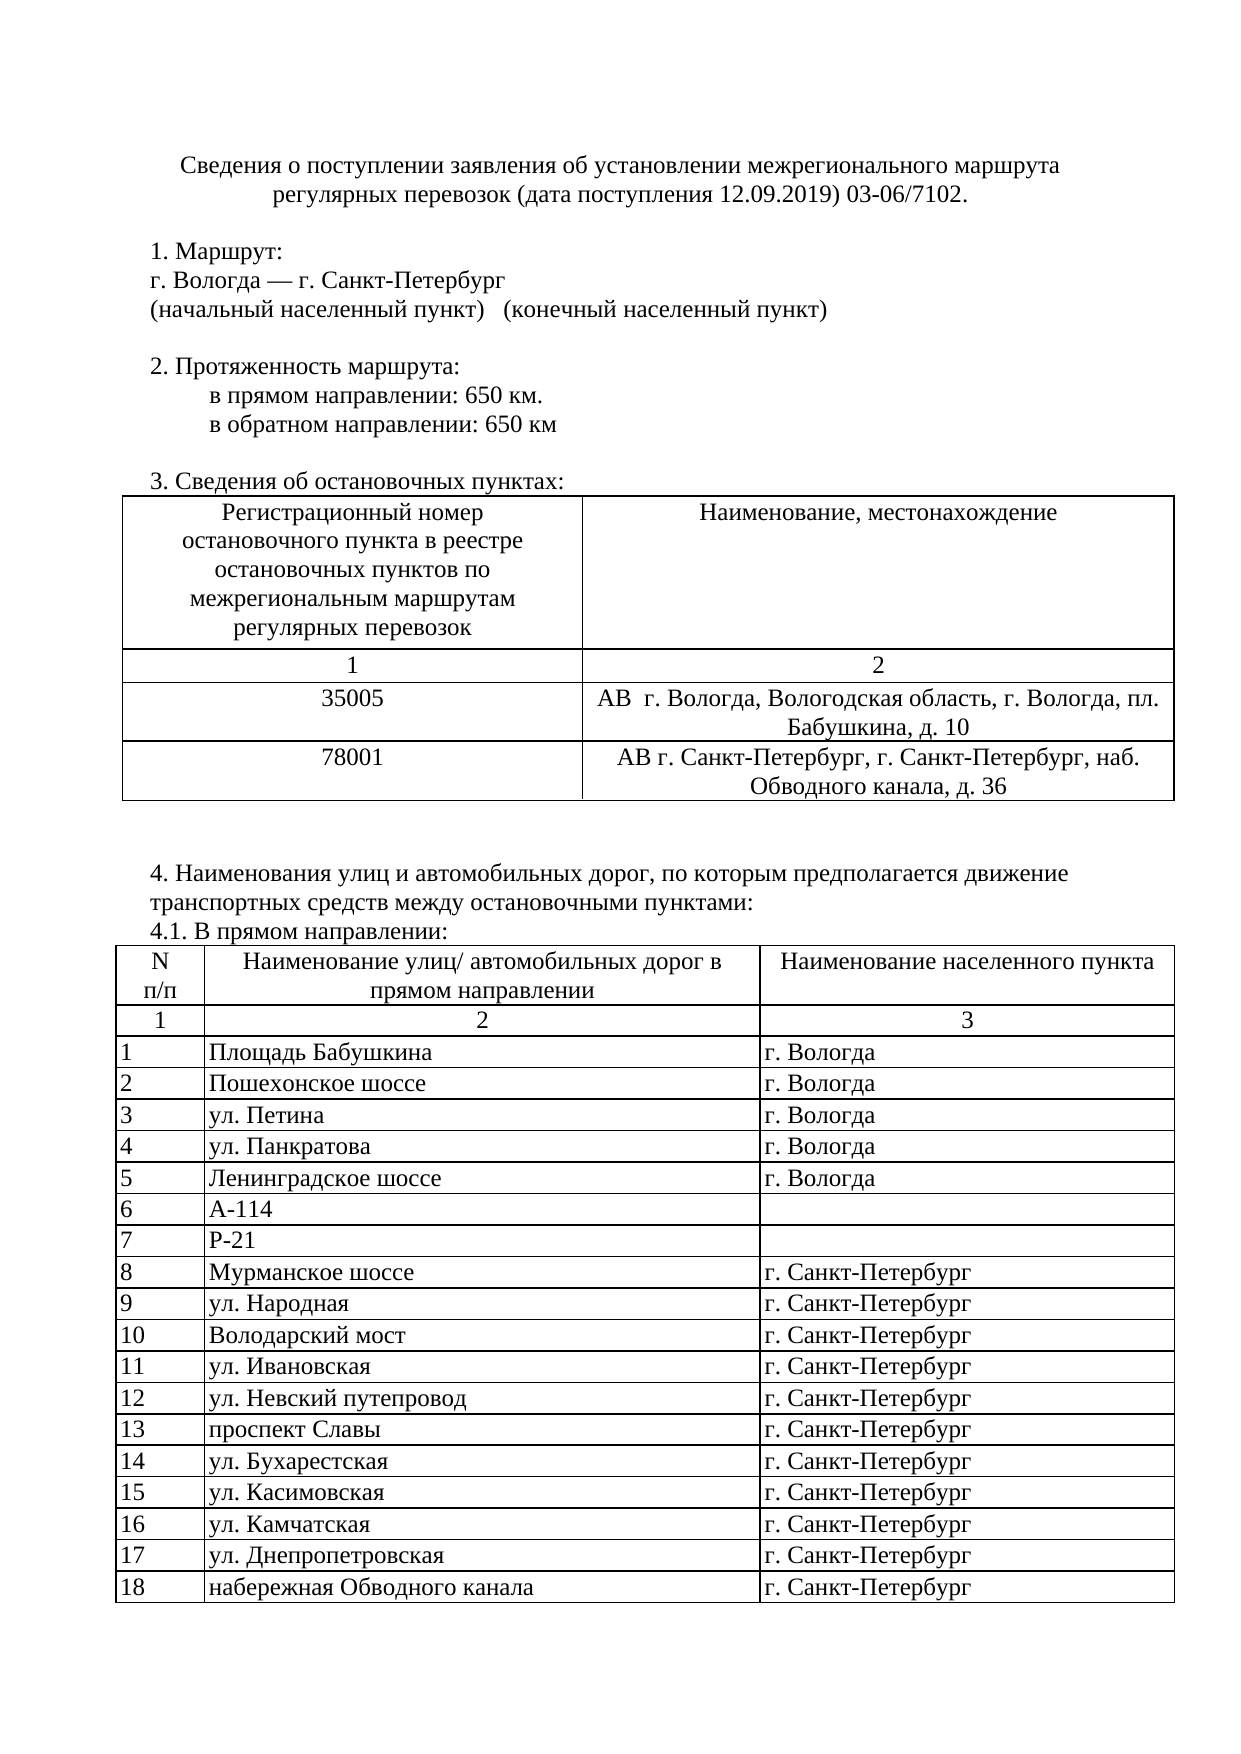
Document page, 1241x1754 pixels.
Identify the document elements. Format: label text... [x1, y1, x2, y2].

table_cell г. Вологда [761, 1037, 1174, 1067]
table_cell 5 [117, 1163, 204, 1193]
table_cell 13 [117, 1415, 204, 1444]
table_cell ул. Днепропетровская [205, 1540, 759, 1570]
text 3. Сведения об остановочных пунктах: [150, 466, 1090, 495]
table_cell г. Санкт-Петербург [761, 1509, 1174, 1539]
table_cell Володарский мост [205, 1320, 759, 1350]
table_cell 2 [117, 1068, 204, 1098]
table_cell г. Санкт-Петербург [761, 1446, 1174, 1476]
table_cell [761, 1226, 1174, 1256]
table_cell г. Санкт-Петербург [761, 1540, 1174, 1570]
table_cell ул. Камчатская [205, 1509, 759, 1539]
table_cell ул. Невский путепровод [205, 1383, 759, 1413]
table_cell г. Вологда [761, 1100, 1174, 1130]
table_cell ул. Касимовская [205, 1477, 759, 1507]
table_header Наименование улиц/ автомобильных дорог в прямом направлении [205, 946, 759, 1004]
table_cell г. Санкт-Петербург [761, 1415, 1174, 1444]
table_cell 8 [117, 1257, 204, 1287]
table_cell Р-21 [205, 1226, 759, 1256]
table_cell набережная Обводного канала [205, 1572, 759, 1602]
table_header Наименование населенного пункта [761, 946, 1174, 1004]
table_cell 6 [117, 1194, 204, 1224]
table_header Регистрационный номер остановочного пункта в реестре остановочных пунктов по межрегиональным маршрутам регулярных перевозок [123, 497, 582, 648]
table_cell 35005 [123, 683, 582, 740]
table_cell г. Санкт-Петербург [761, 1477, 1174, 1507]
table_cell 1 [123, 650, 582, 681]
text в обратном направлении: 650 км [150, 409, 1090, 437]
table_cell Мурманское шоссе [205, 1257, 759, 1287]
table_cell 18 [117, 1572, 204, 1602]
table_cell ул. Петина [205, 1100, 759, 1130]
text Сведения о поступлении заявления об установлении межрегионального маршрута регулярных перевозок (дата поступления 12.09.2019) 03-06/7102. [150, 150, 1090, 207]
table_cell г. Санкт-Петербург [761, 1289, 1174, 1318]
table_cell 1 [117, 1037, 204, 1067]
table_cell г. Санкт-Петербург [761, 1352, 1174, 1381]
table_cell 4 [117, 1131, 204, 1161]
text 4.1. В прямом направлении: [150, 916, 1090, 945]
table_cell 16 [117, 1509, 204, 1539]
table_cell АВ г. Санкт-Петербург, г. Санкт-Петербург, наб. Обводного канала, д. 36 [583, 742, 1173, 799]
table_cell 17 [117, 1540, 204, 1570]
table_cell г. Санкт-Петербург [761, 1572, 1174, 1602]
text в прямом направлении: 650 км. [150, 380, 1090, 409]
table_cell Ленинградское шоссе [205, 1163, 759, 1193]
table_cell 14 [117, 1446, 204, 1476]
table_cell 1 [117, 1006, 204, 1035]
table_cell 2 [205, 1006, 759, 1035]
table_cell Пошехонское шоссе [205, 1068, 759, 1098]
table_cell ул. Народная [205, 1289, 759, 1318]
table_cell 2 [583, 650, 1173, 681]
table_cell 11 [117, 1352, 204, 1381]
table_header Наименование, местонахождение [583, 497, 1173, 648]
table_cell 15 [117, 1477, 204, 1507]
table_cell г. Вологда [761, 1131, 1174, 1161]
table_cell 12 [117, 1383, 204, 1413]
table_cell 3 [761, 1006, 1174, 1035]
table_cell г. Вологда [761, 1163, 1174, 1193]
table_cell г. Вологда [761, 1068, 1174, 1098]
table_cell ул. Бухарестская [205, 1446, 759, 1476]
table_cell г. Санкт-Петербург [761, 1257, 1174, 1287]
table_cell АВ г. Вологда, Вологодская область, г. Вологда, пл. Бабушкина, д. 10 [583, 683, 1173, 740]
table_cell проспект Славы [205, 1415, 759, 1444]
table_cell 7 [117, 1226, 204, 1256]
table_cell Площадь Бабушкина [205, 1037, 759, 1067]
text 1. Маршрут: [150, 236, 1090, 265]
table_cell ул. Панкратова [205, 1131, 759, 1161]
table_cell [761, 1194, 1174, 1224]
text 4. Наименования улиц и автомобильных дорог, по которым предполагается движение транспортных средств между остановочными пунктами: [150, 858, 1090, 916]
table_cell 9 [117, 1289, 204, 1318]
table_header N п/п [117, 946, 204, 1004]
text 2. Протяженность маршрута: [150, 351, 1090, 380]
table_cell 10 [117, 1320, 204, 1350]
table_cell 3 [117, 1100, 204, 1130]
table_cell А-114 [205, 1194, 759, 1224]
text г. Вологда — г. Санкт-Петербург [150, 265, 1090, 294]
table_cell ул. Ивановская [205, 1352, 759, 1381]
table_cell г. Санкт-Петербург [761, 1320, 1174, 1350]
table_cell г. Санкт-Петербург [761, 1383, 1174, 1413]
text (начальный населенный пункт) (конечный населенный пункт) [150, 294, 1090, 322]
table_cell 78001 [123, 742, 582, 799]
